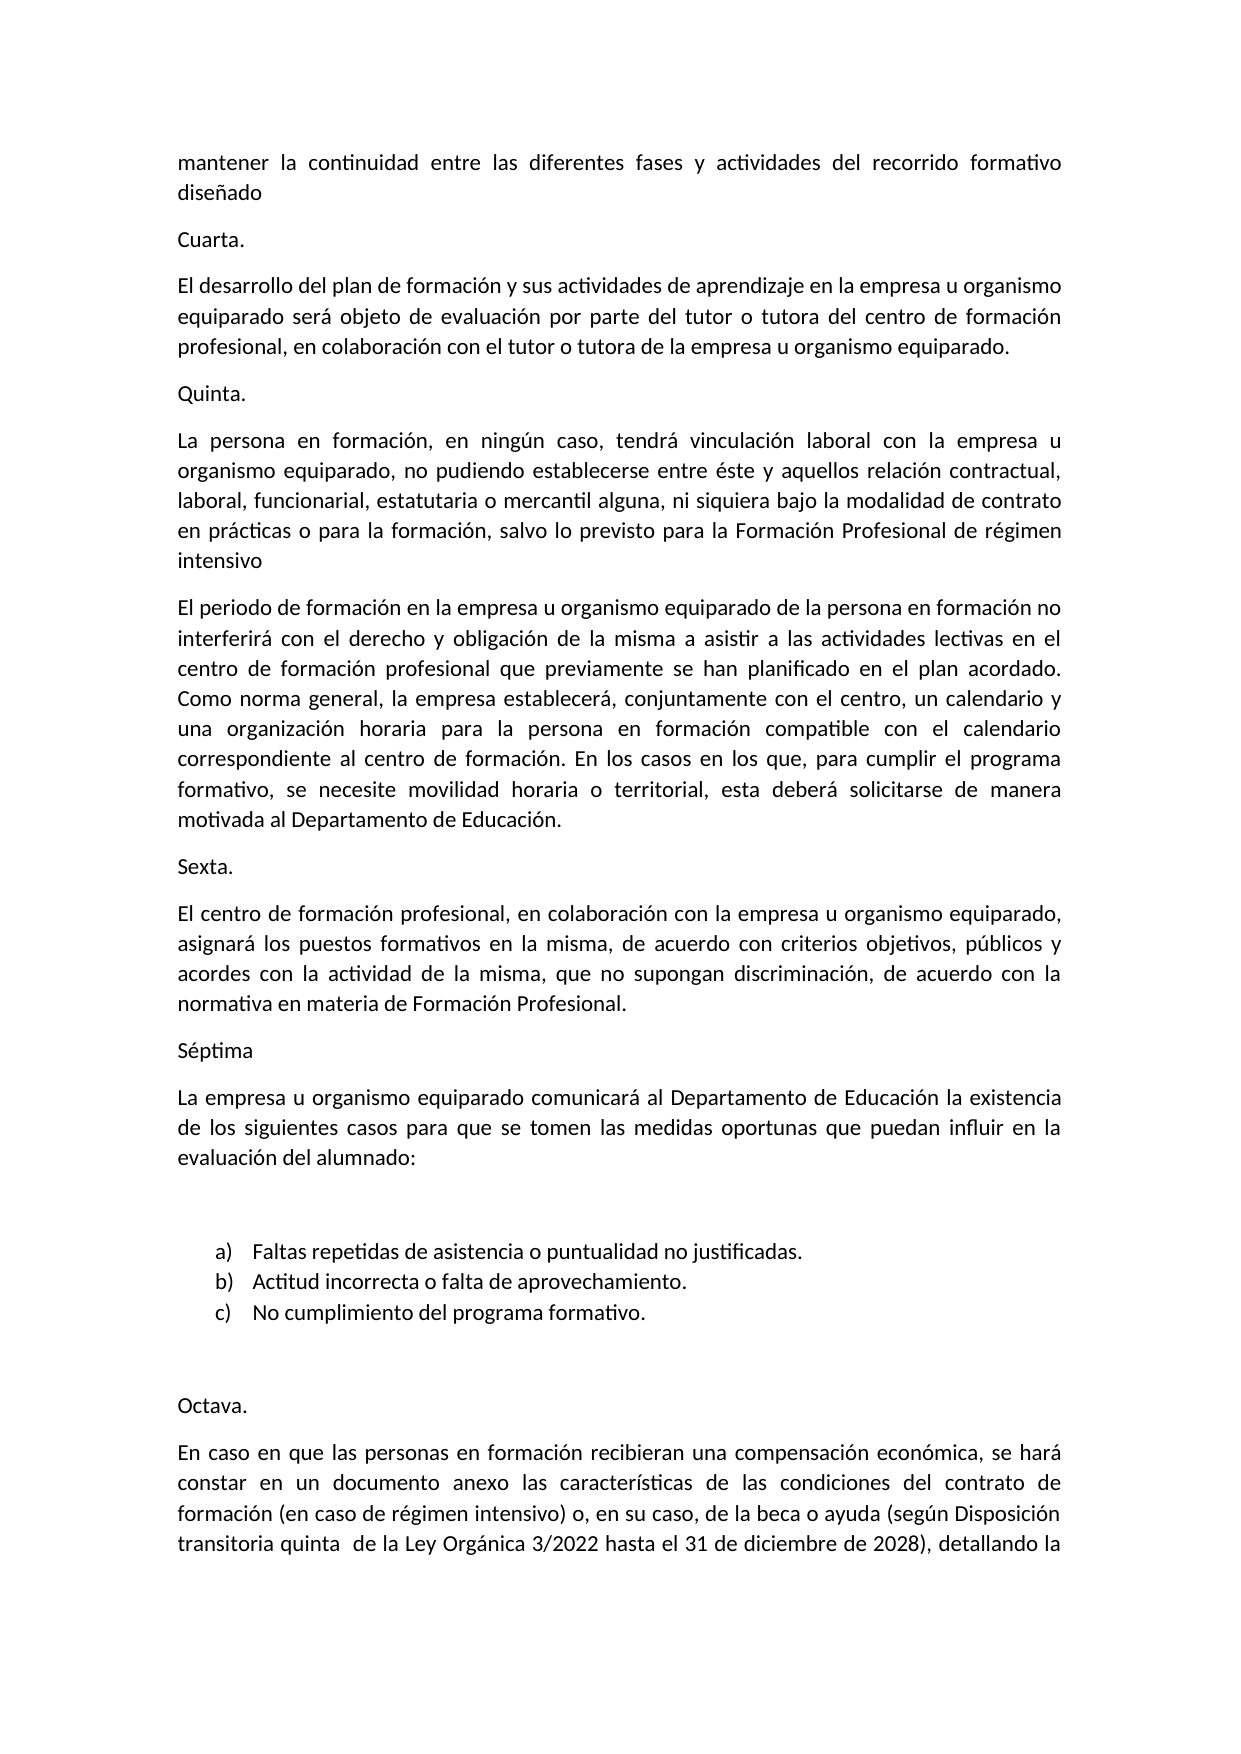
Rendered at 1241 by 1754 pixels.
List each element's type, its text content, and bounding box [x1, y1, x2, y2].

text El desarrollo del plan de formación y sus actividades de aprendizaje en la empresa u organismo equiparado será objeto de evaluación por parte del tutor o tutora del centro de formación profesional, en colaboración con el tutor o tutora de la empresa u organismo equiparado. [177, 272, 1063, 360]
text La persona en formación, en ningún caso, tendrá vinculación laboral con la empresa u organismo equiparado, no pudiendo establecerse entre éste y aquellos relación contractual, laboral, funcionarial, estatutaria o mercantil alguna, ni siquiera bajo la modalidad de contrato en prácticas o para la formación, salvo lo previsto para la Formación Profesional de régimen intensivo [177, 426, 1063, 574]
list Faltas repetidas de asistencia o puntualidad no justificadas. [215, 1237, 1063, 1265]
text El periodo de formación en la empresa u organismo equiparado de la persona en formación no interferirá con el derecho y obligación de la misma a asistir a las actividades lectivas en el centro de formación profesional que previamente se han planificado en el plan acordado. Como norma general, la empresa establecerá, conjuntamente con el centro, un calendario y una organización horaria para la persona en formación compatible con el calendario correspondiente al centro de formación. En los casos en los que, para cumplir el programa formativo, se necesite movilidad horaria o territorial, esta deberá solicitarse de manera motivada al Departamento de Educación. [177, 593, 1063, 833]
text El centro de formación profesional, en colaboración con la empresa u organismo equiparado, asignará los puestos formativos en la misma, de acuerdo con criterios objetivos, públicos y acordes con la actividad de la misma, que no supongan discriminación, de acuerdo con la normativa en materia de Formación Profesional. [177, 899, 1063, 1017]
text Séptima [177, 1036, 1063, 1064]
text La empresa u organismo equiparado comunicará al Departamento de Educación la existencia de los siguientes casos para que se tomen las medidas oportunas que puedan influir en la evaluación del alumnado: [177, 1083, 1063, 1171]
text Sexta. [177, 852, 1063, 880]
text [177, 1438, 1063, 1557]
text Octava. [177, 1391, 1063, 1419]
list No cumplimiento del programa formativo. [215, 1298, 1063, 1326]
list Actitud incorrecta o falta de aprovechamiento. [215, 1267, 1063, 1295]
text Quinta. [177, 379, 1063, 407]
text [177, 148, 1063, 206]
text Cuarta. [177, 225, 1063, 253]
